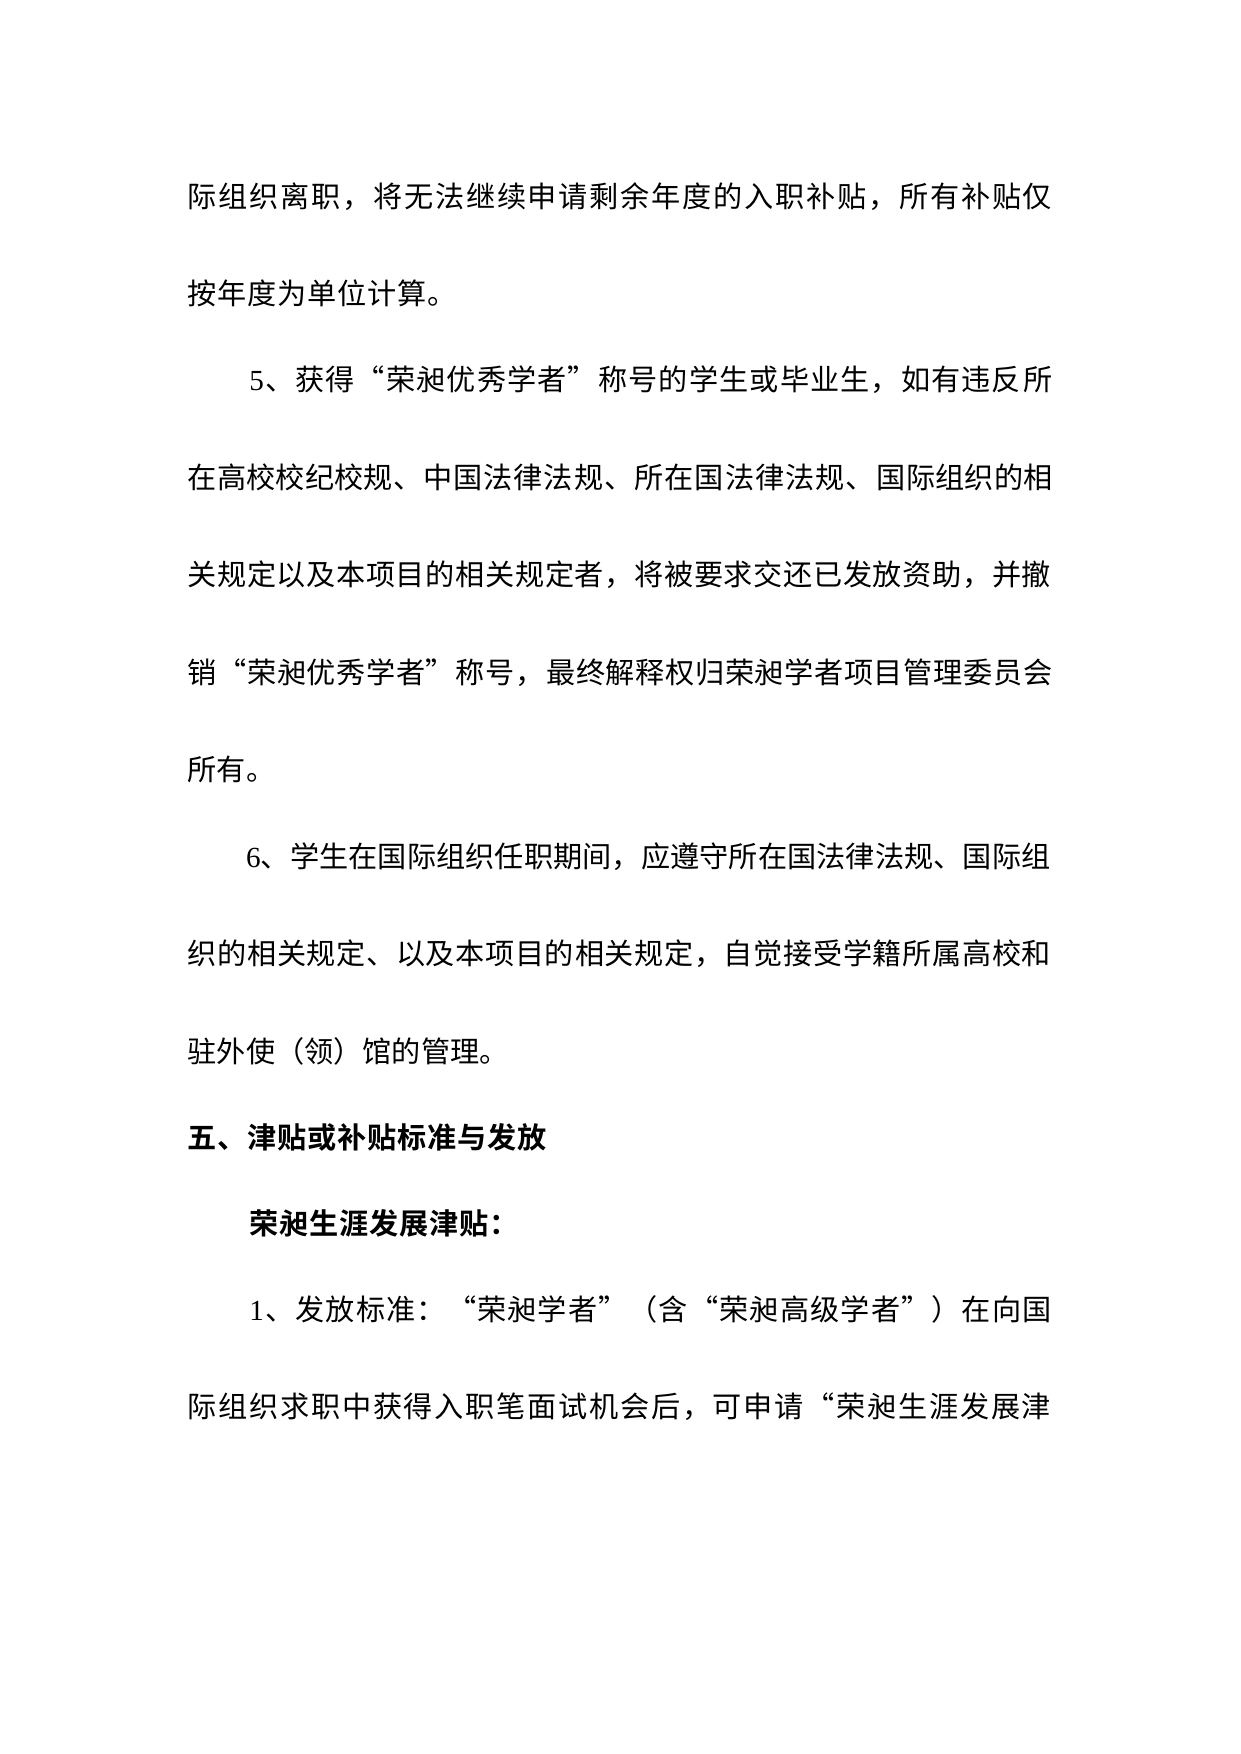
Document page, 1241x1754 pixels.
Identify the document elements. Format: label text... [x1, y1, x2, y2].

text 荣昶生涯发展津贴： [187, 1189, 1053, 1254]
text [187, 162, 1053, 324]
text 6、学生在国际组织任职期间，应遵守所在国法律法规、国际组织的相关规定、以及本项目的相关规定，自觉接受学籍所属高校和驻外使（领）馆的管理。 [187, 822, 1053, 1082]
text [187, 1275, 1053, 1438]
text 五、津贴或补贴标准与发放 [187, 1103, 1053, 1168]
text 5、获得“荣昶优秀学者”称号的学生或毕业生，如有违反所在高校校纪校规、中国法律法规、所在国法律法规、国际组织的相关规定以及本项目的相关规定者，将被要求交还已发放资助，并撤销“荣昶优秀学者”称号，最终解释权归荣昶学者项目管理委员会所有。 [187, 346, 1053, 801]
